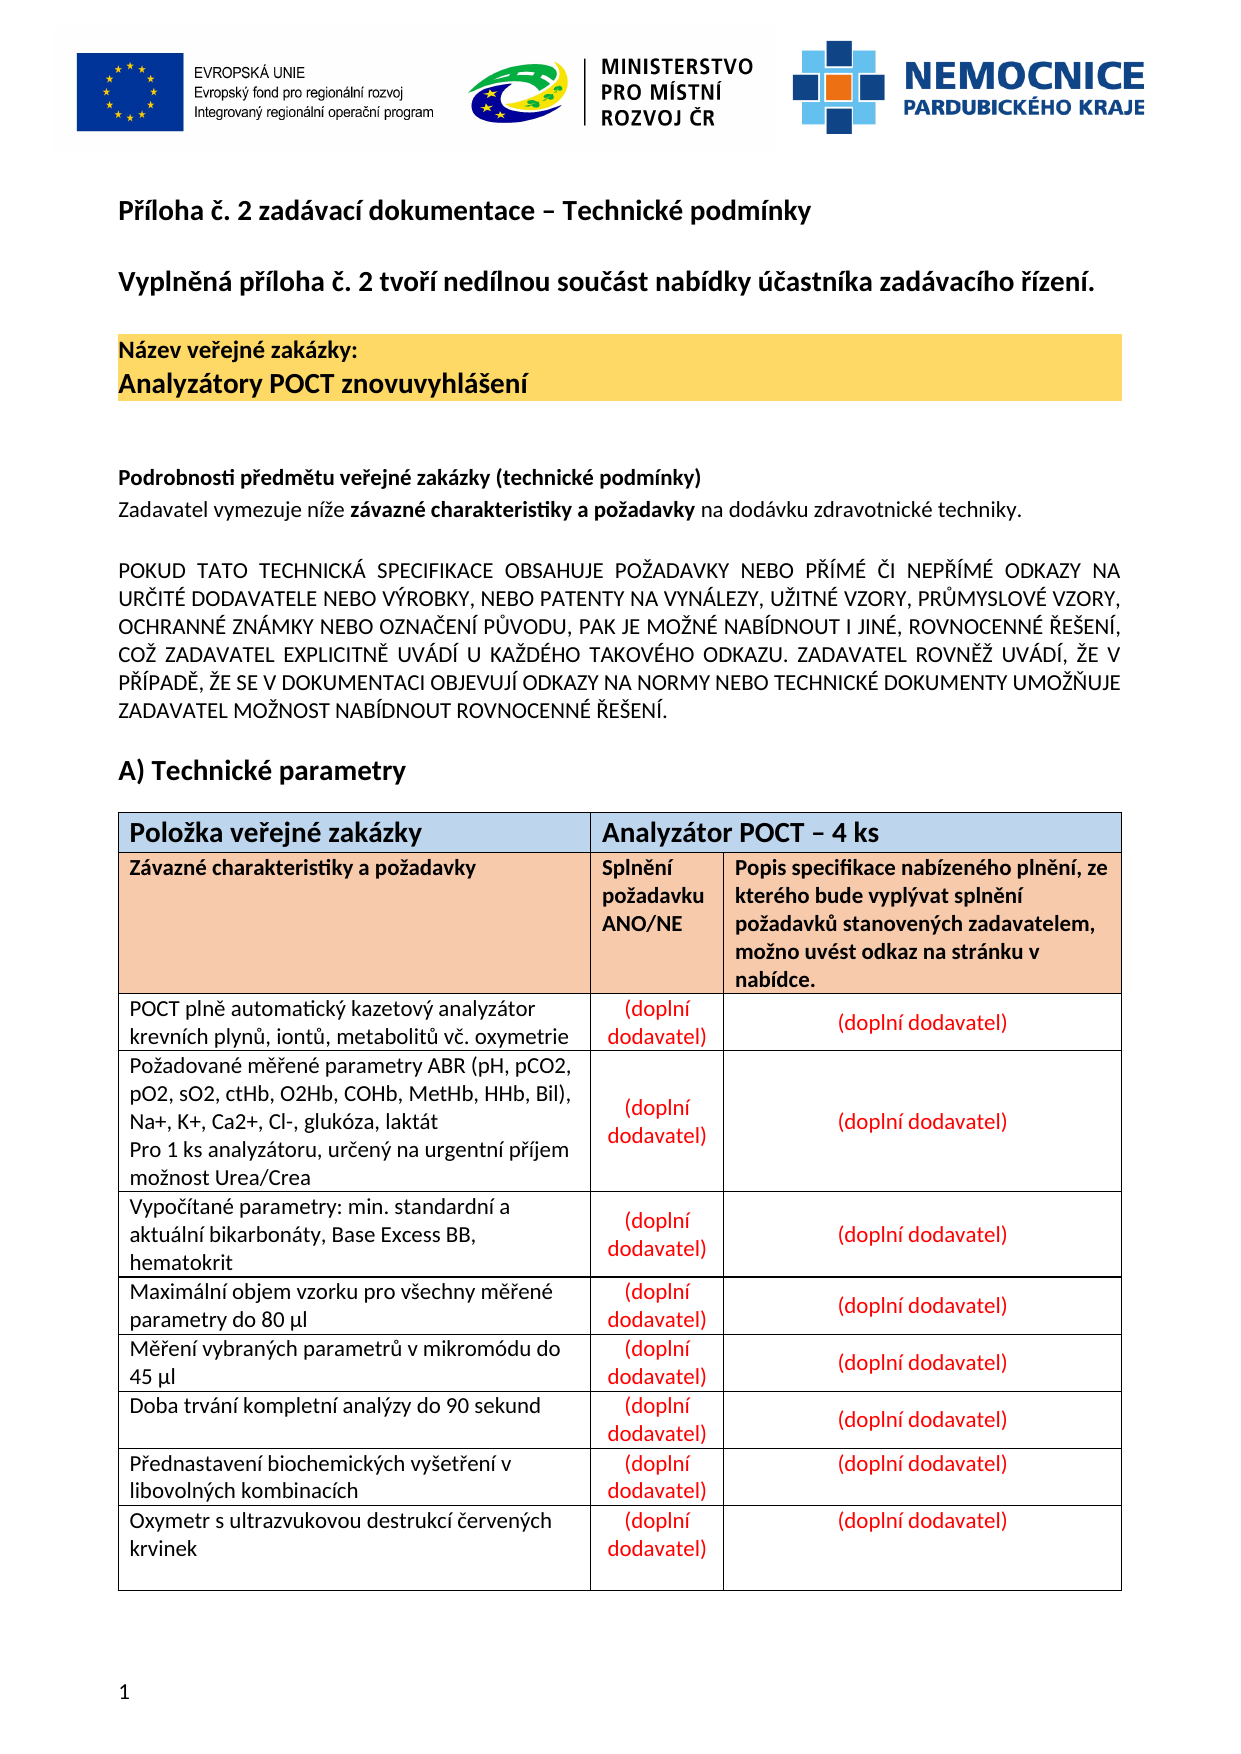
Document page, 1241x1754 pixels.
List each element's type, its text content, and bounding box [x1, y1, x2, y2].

table_cell (doplní dodavatel) [591, 1506, 723, 1590]
table_cell Požadované měřené parametry ABR (pH, pCO2, pO2, sO2, ctHb, O2Hb, COHb, MetHb, HHb, Bil), Na+, K+, Ca2+, Cl-, glukóza, laktát Pro 1 ks analyzátoru, určený na urgentní příjem možnost Urea/Crea [119, 1051, 590, 1191]
table_cell (doplní dodavatel) [724, 1192, 1121, 1276]
table_cell (doplní dodavatel) [724, 1449, 1121, 1505]
text Podrobnosti předmětu veřejné zakázky (technické podmínky) [118, 463, 1122, 491]
table_cell (doplní dodavatel) [591, 1278, 723, 1333]
table_cell Doba trvání kompletní analýzy do 90 sekund [119, 1392, 590, 1448]
table_cell (doplní dodavatel) [724, 1335, 1121, 1391]
text Název veřejné zakázky: [118, 334, 1122, 365]
table_cell (doplní dodavatel) [724, 1506, 1121, 1590]
table_cell Popis specifikace nabízeného plnění, ze kterého bude vyplývat splnění požadavků stanovených zadavatelem, možno uvést odkaz na stránku v nabídce. [724, 853, 1121, 993]
table_cell (doplní dodavatel) [591, 1335, 723, 1391]
table_cell (doplní dodavatel) [591, 994, 723, 1050]
table_cell (doplní dodavatel) [724, 1278, 1121, 1333]
table_cell (doplní dodavatel) [724, 1051, 1121, 1191]
text Zadavatel vymezuje níže závazné charakteristiky a požadavky na dodávku zdravotnické techniky. [118, 496, 1122, 524]
table_cell (doplní dodavatel) [724, 994, 1121, 1050]
text Příloha č. 2 zadávací dokumentace – Technické podmínky [118, 192, 1122, 228]
table_cell Závazné charakteristiky a požadavky [119, 853, 590, 993]
table_cell POCT plně automatický kazetový analyzátor krevních plynů, iontů, metabolitů vč. oxymetrie [119, 994, 590, 1050]
table_cell (doplní dodavatel) [591, 1051, 723, 1191]
table_header Analyzátor POCT – 4 ks [591, 813, 1121, 852]
table_cell (doplní dodavatel) [724, 1392, 1121, 1448]
table_cell (doplní dodavatel) [591, 1392, 723, 1448]
table_cell Měření vybraných parametrů v mikromódu do 45 μl [119, 1335, 590, 1391]
subtitle Analyzátory POCT znovuvyhlášení [118, 365, 1122, 401]
table_cell Přednastavení biochemických vyšetření v libovolných kombinacích [119, 1449, 590, 1505]
text POKUD TATO TECHNICKÁ SPECIFIKACE OBSAHUJE POŽADAVKY NEBO PŘÍMÉ ČI NEPŘÍMÉ ODKAZY NA URČITÉ DODAVATELE NEBO VÝROBKY, NEBO PATENTY NA VYNÁLEZY, UŽITNÉ VZORY, PRŮMYSLOVÉ VZORY, OCHRANNÉ ZNÁMKY NEBO OZNAČENÍ PŮVODU, PAK JE MOŽNÉ NABÍDNOUT I JINÉ, ROVNOCENNÉ ŘEŠENÍ, COŽ ZADAVATEL EXPLICITNĚ UVÁDÍ U KAŽDÉHO TAKOVÉHO ODKAZU. ZADAVATEL ROVNĚŽ UVÁDÍ, ŽE V PŘÍPADĚ, ŽE SE V DOKUMENTACI OBJEVUJÍ ODKAZY NA NORMY NEBO TECHNICKÉ DOKUMENTY UMOŽŇUJE ZADAVATEL MOŽNOST NABÍDNOUT ROVNOCENNÉ ŘEŠENÍ. [118, 556, 1122, 724]
table_cell Vypočítané parametry: min. standardní a aktuální bikarbonáty, Base Excess BB, hematokrit [119, 1192, 590, 1276]
picture [791, 39, 1145, 135]
table_cell Oxymetr s ultrazvukovou destrukcí červených krvinek [119, 1506, 590, 1590]
table_cell Splnění požadavku ANO/NE [591, 853, 723, 993]
table_header Položka veřejné zakázky [119, 813, 590, 852]
table_cell (doplní dodavatel) [591, 1192, 723, 1276]
table_cell (doplní dodavatel) [591, 1449, 723, 1505]
table_cell Maximální objem vzorku pro všechny měřené parametry do 80 μl [119, 1278, 590, 1333]
picture [53, 26, 776, 157]
subtitle A) Technické parametry [118, 752, 1122, 788]
text Vyplněná příloha č. 2 tvoří nedílnou součást nabídky účastníka zadávacího řízení. [118, 263, 1122, 299]
